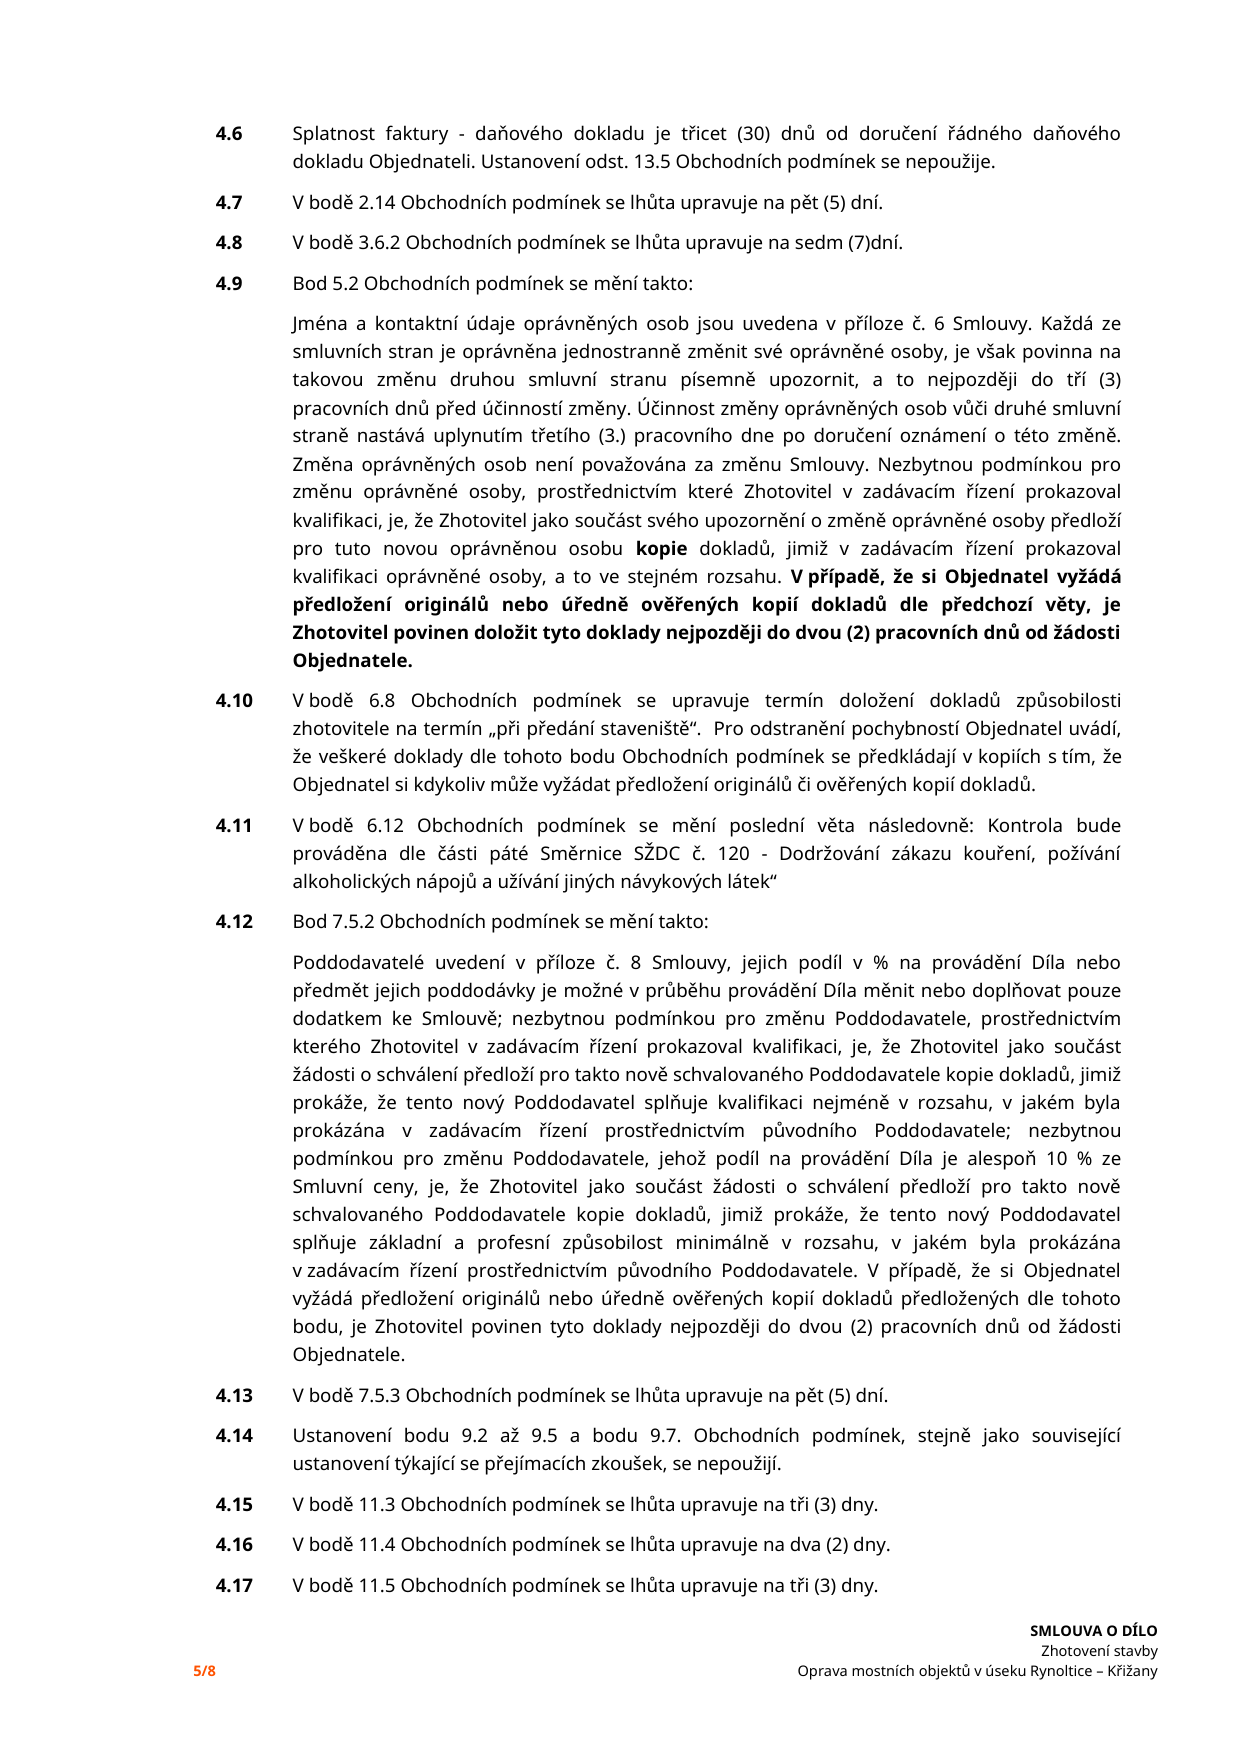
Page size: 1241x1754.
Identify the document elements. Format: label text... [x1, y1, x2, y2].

text V bodě 11.3 Obchodních podmínek se lhůta upravuje na tři (3) dny. [216, 1491, 1122, 1517]
text Splatnost faktury - daňového dokladu je třicet (30) dnů od doručení řádného daňového dokladu Objednateli. Ustanovení odst. 13.5 Obchodních podmínek se nepoužije. [216, 121, 1122, 174]
text V bodě 11.4 Obchodních podmínek se lhůta upravuje na dva (2) dny. [216, 1532, 1122, 1557]
text V bodě 2.14 Obchodních podmínek se lhůta upravuje na pět (5) dní. [216, 189, 1122, 215]
text Bod 7.5.2 Obchodních podmínek se mění takto: [216, 909, 1122, 934]
text Ustanovení bodu 9.2 až 9.5 a bodu 9.7. Obchodních podmínek, stejně jako související ustanovení týkající se přejímacích zkoušek, se nepoužijí. [216, 1422, 1122, 1476]
text Poddodavatelé uvedení v příloze č. 8 Smlouvy, jejich podíl v % na provádění Díla nebo předmět jejich poddodávky je možné v průběhu provádění Díla měnit nebo doplňovat pouze dodatkem ke Smlouvě; nezbytnou podmínkou pro změnu Poddodavatele, prostřednictvím kterého Zhotovitel v zadávacím řízení prokazoval kvalifikaci, je, že Zhotovitel jako součást žádosti o schválení předloží pro takto nově schvalovaného Poddodavatele kopie dokladů, jimiž prokáže, že tento nový Poddodavatel splňuje kvalifikaci nejméně v rozsahu, v jakém byla prokázána v zadávacím řízení prostřednictvím původního Poddodavatele; nezbytnou podmínkou pro změnu Poddodavatele, jehož podíl na provádění Díla je alespoň 10 % ze Smluvní ceny, je, že Zhotovitel jako součást žádosti o schválení předloží pro takto nově schvalovaného Poddodavatele kopie dokladů, jimiž prokáže, že tento nový Poddodavatel splňuje základní a profesní způsobilost minimálně v rozsahu, v jakém byla prokázána v zadávacím řízení prostřednictvím původního Poddodavatele. V případě, že si Objednatel vyžádá předložení originálů nebo úředně ověřených kopií dokladů předložených dle tohoto bodu, je Zhotovitel povinen tyto doklady nejpozději do dvou (2) pracovních dnů od žádosti Objednatele. [292, 949, 1122, 1367]
text Bod 5.2 Obchodních podmínek se mění takto: [216, 270, 1122, 296]
text V bodě 6.12 Obchodních podmínek se mění poslední věta následovně: Kontrola bude prováděna dle části páté Směrnice SŽDC č. 120 - Dodržování zákazu kouření, požívání alkoholických nápojů a užívání jiných návykových látek“ [216, 812, 1122, 894]
text Jména a kontaktní údaje oprávněných osob jsou uvedena v příloze č. 6 Smlouvy. Každá ze smluvních stran je oprávněna jednostranně změnit své oprávněné osoby, je však povinna na takovou změnu druhou smluvní stranu písemně upozornit, a to nejpozději do tří (3) pracovních dnů před účinností změny. Účinnost změny oprávněných osob vůči druhé smluvní straně nastává uplynutím třetího (3.) pracovního dne po doručení oznámení o této změně. Změna oprávněných osob není považována za změnu Smlouvy. Nezbytnou podmínkou pro změnu oprávněné osoby, prostřednictvím které Zhotovitel v zadávacím řízení prokazoval kvalifikaci, je, že Zhotovitel jako součást svého upozornění o změně oprávněné osoby předloží pro tuto novou oprávněnou osobu kopie dokladů, jimiž v zadávacím řízení prokazoval kvalifikaci oprávněné osoby, a to ve stejném rozsahu. V případě, že si Objednatel vyžádá předložení originálů nebo úředně ověřených kopií dokladů dle předchozí věty, je Zhotovitel povinen doložit tyto doklady nejpozději do dvou (2) pracovních dnů od žádosti Objednatele. [292, 311, 1122, 672]
text V bodě 7.5.3 Obchodních podmínek se lhůta upravuje na pět (5) dní. [216, 1382, 1122, 1407]
text V bodě 11.5 Obchodních podmínek se lhůta upravuje na tři (3) dny. [216, 1572, 1122, 1598]
text V bodě 6.8 Obchodních podmínek se upravuje termín doložení dokladů způsobilosti zhotovitele na termín „při předání staveniště“. Pro odstranění pochybností Objednatel uvádí, že veškeré doklady dle tohoto bodu Obchodních podmínek se předkládají v kopiích s tím, že Objednatel si kdykoliv může vyžádat předložení originálů či ověřených kopií dokladů. [216, 687, 1122, 797]
text V bodě 3.6.2 Obchodních podmínek se lhůta upravuje na sedm (7)dní. [216, 230, 1122, 255]
